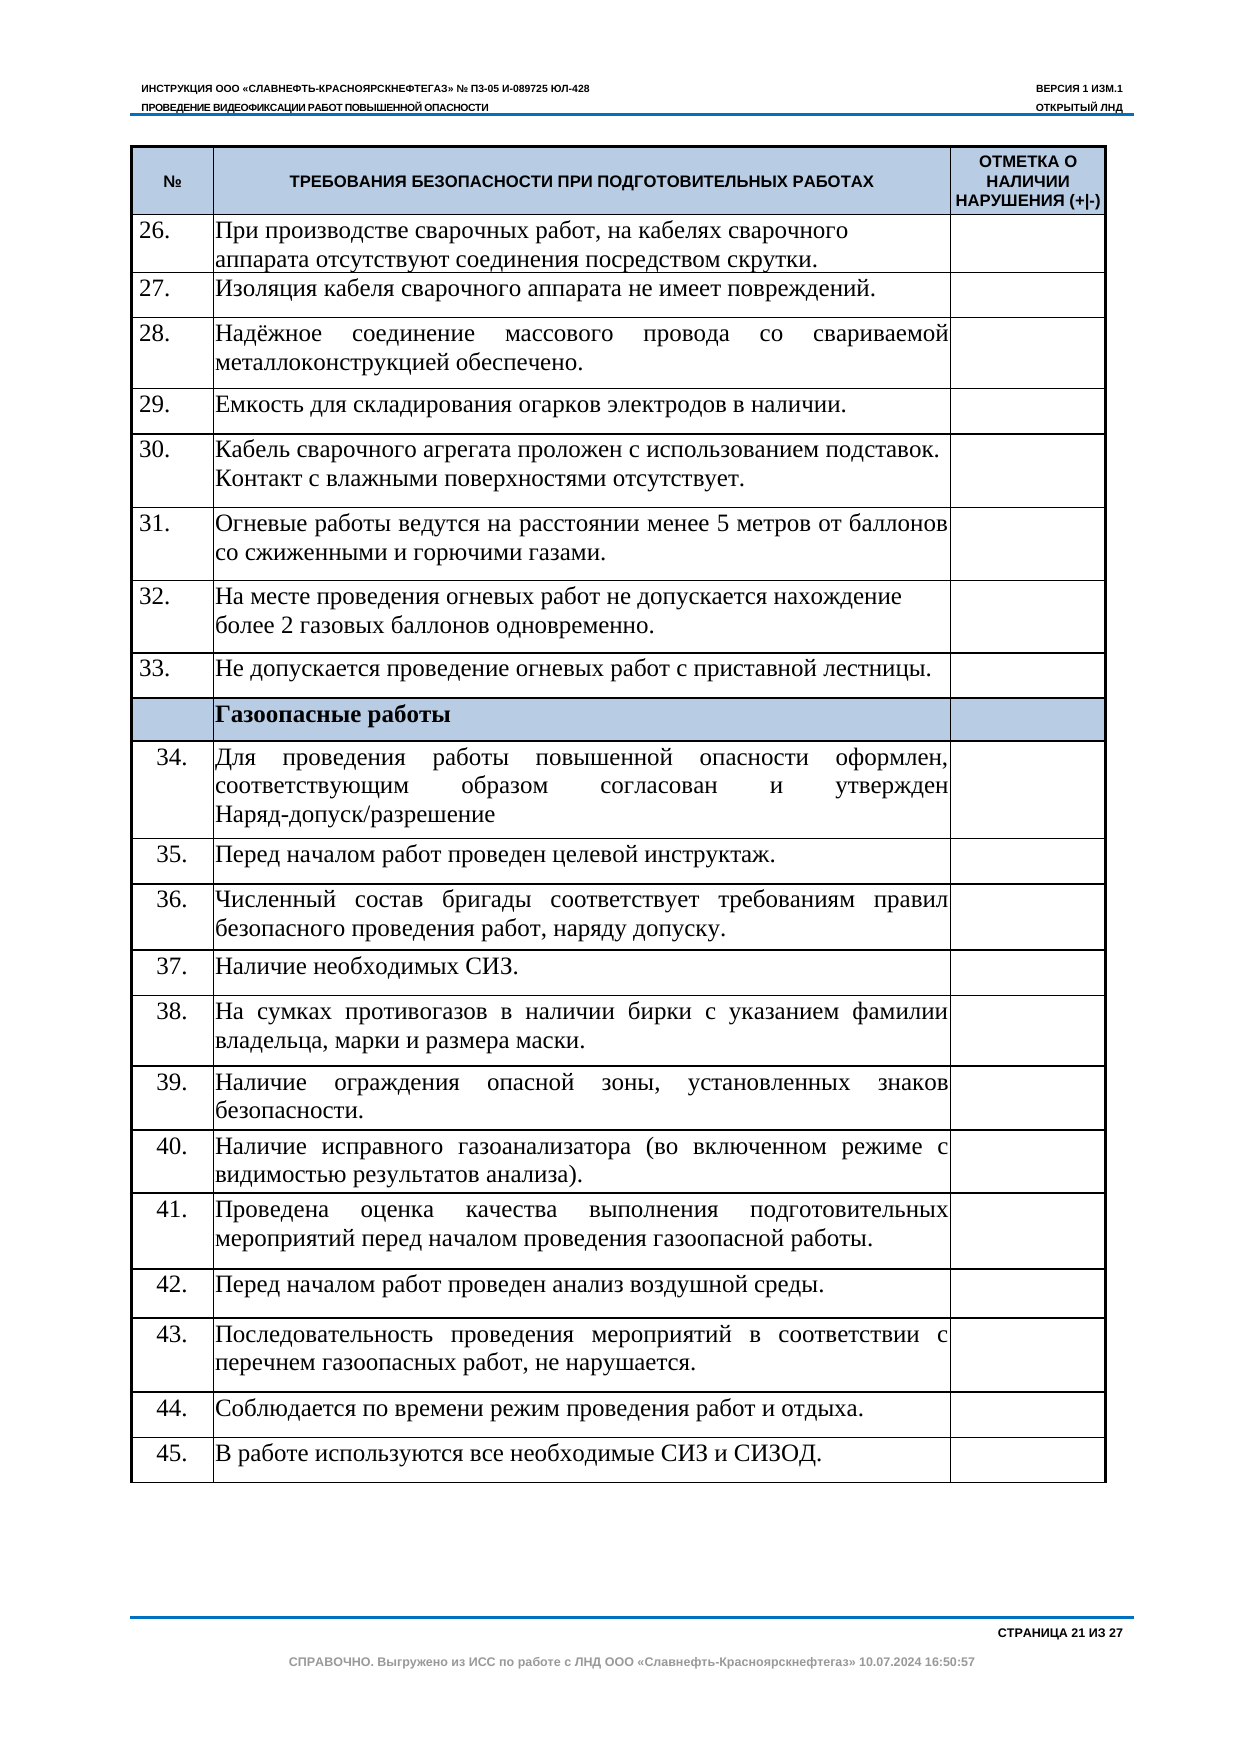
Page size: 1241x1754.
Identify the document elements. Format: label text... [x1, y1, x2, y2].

table_cell На сумках противогазов в наличии бирки с указанием фамилии владельца, марки и размера маски. [214, 996, 950, 1065]
table_cell 41. [133, 1194, 213, 1268]
table_cell Емкость для складирования огарков электродов в наличии. [214, 389, 950, 433]
table_cell Последовательность проведения мероприятий в соответствии с перечнем газоопасных работ, не нарушается. [214, 1319, 950, 1391]
table_cell [951, 1270, 1104, 1317]
table_cell [951, 508, 1104, 579]
table_cell [951, 654, 1104, 697]
table_cell [133, 699, 213, 740]
table_cell Наличие ограждения опасной зоны, установленных знаков безопасности. [214, 1067, 950, 1129]
table_cell Перед началом работ проведен анализ воздушной среды. [214, 1270, 950, 1317]
table_cell На месте проведения огневых работ не допускается нахождение более 2 газовых баллонов одновременно. [214, 581, 950, 652]
table_cell [133, 215, 213, 271]
table_cell [951, 1438, 1104, 1482]
table_cell [951, 699, 1104, 740]
table_cell [951, 839, 1104, 883]
table_cell 34. [133, 742, 213, 838]
table_cell 35. [133, 839, 213, 883]
table_cell Наличие исправного газоанализатора (во включенном режиме с видимостью результатов анализа). [214, 1131, 950, 1192]
table_cell 37. [133, 951, 213, 995]
table_header ТРЕБОВАНИЯ БЕЗОПАСНОСТИ ПРИ ПОДГОТОВИТЕЛЬНЫХ РАБОТАХ [214, 148, 950, 214]
table_header № [133, 148, 213, 214]
table_cell Огневые работы ведутся на расстоянии менее 5 метров от баллонов со сжиженными и горючими газами. [214, 508, 950, 579]
table_cell [133, 508, 213, 579]
table_cell [951, 389, 1104, 433]
table_cell [951, 435, 1104, 507]
table_cell [951, 996, 1104, 1065]
table_cell [951, 951, 1104, 995]
table_cell [951, 885, 1104, 949]
table_cell [951, 742, 1104, 838]
table_cell 38. [133, 996, 213, 1065]
table_cell 43. [133, 1319, 213, 1391]
table_cell Перед началом работ проведен целевой инструктаж. [214, 839, 950, 883]
table_cell Численный состав бригады соответствует требованиям правил безопасного проведения работ, наряду допуску. [214, 885, 950, 949]
table_cell 36. [133, 885, 213, 949]
table_cell [951, 1393, 1104, 1436]
table_cell [133, 581, 213, 652]
table_cell [951, 318, 1104, 387]
table_cell [133, 654, 213, 697]
table_cell Кабель сварочного агрегата проложен с использованием подставок. Контакт с влажными поверхностями отсутствует. [214, 435, 950, 507]
table_cell 42. [133, 1270, 213, 1317]
table_cell 44. [133, 1393, 213, 1436]
table_cell 45. [133, 1438, 213, 1482]
table_header ОТМЕТКА О НАЛИЧИИ НАРУШЕНИЯ (+|-) [951, 148, 1104, 214]
table_cell [133, 389, 213, 433]
table_cell [133, 318, 213, 387]
table_cell [951, 1067, 1104, 1129]
table_cell Не допускается проведение огневых работ с приставной лестницы. [214, 654, 950, 697]
table_cell Для проведения работы повышенной опасности оформлен, соответствующим образом согласован и утвержден Наряд-допуск/разрешение [214, 742, 950, 838]
table_cell Изоляция кабеля сварочного аппарата не имеет повреждений. [214, 273, 950, 317]
table_cell В работе используются все необходимые СИЗ и СИЗОД. [214, 1438, 950, 1482]
table_cell Надёжное соединение массового провода со свариваемой металлоконструкцией обеспечено. [214, 318, 950, 387]
table_cell 40. [133, 1131, 213, 1192]
table_cell [951, 581, 1104, 652]
table_cell [951, 1319, 1104, 1391]
table_cell [951, 1194, 1104, 1268]
table_cell [133, 273, 213, 317]
table_cell [951, 273, 1104, 317]
table_cell Соблюдается по времени режим проведения работ и отдыха. [214, 1393, 950, 1436]
table_cell 39. [133, 1067, 213, 1129]
table_cell [951, 215, 1104, 271]
table_cell Газоопасные работы [214, 699, 950, 740]
table_cell Наличие необходимых СИЗ. [214, 951, 950, 995]
table_cell Проведена оценка качества выполнения подготовительных мероприятий перед началом проведения газоопасной работы. [214, 1194, 950, 1268]
table_cell [133, 435, 213, 507]
table_cell [951, 1131, 1104, 1192]
table_cell При производстве сварочных работ, на кабелях сварочного аппарата отсутствуют соединения посредством скрутки. [214, 215, 950, 271]
